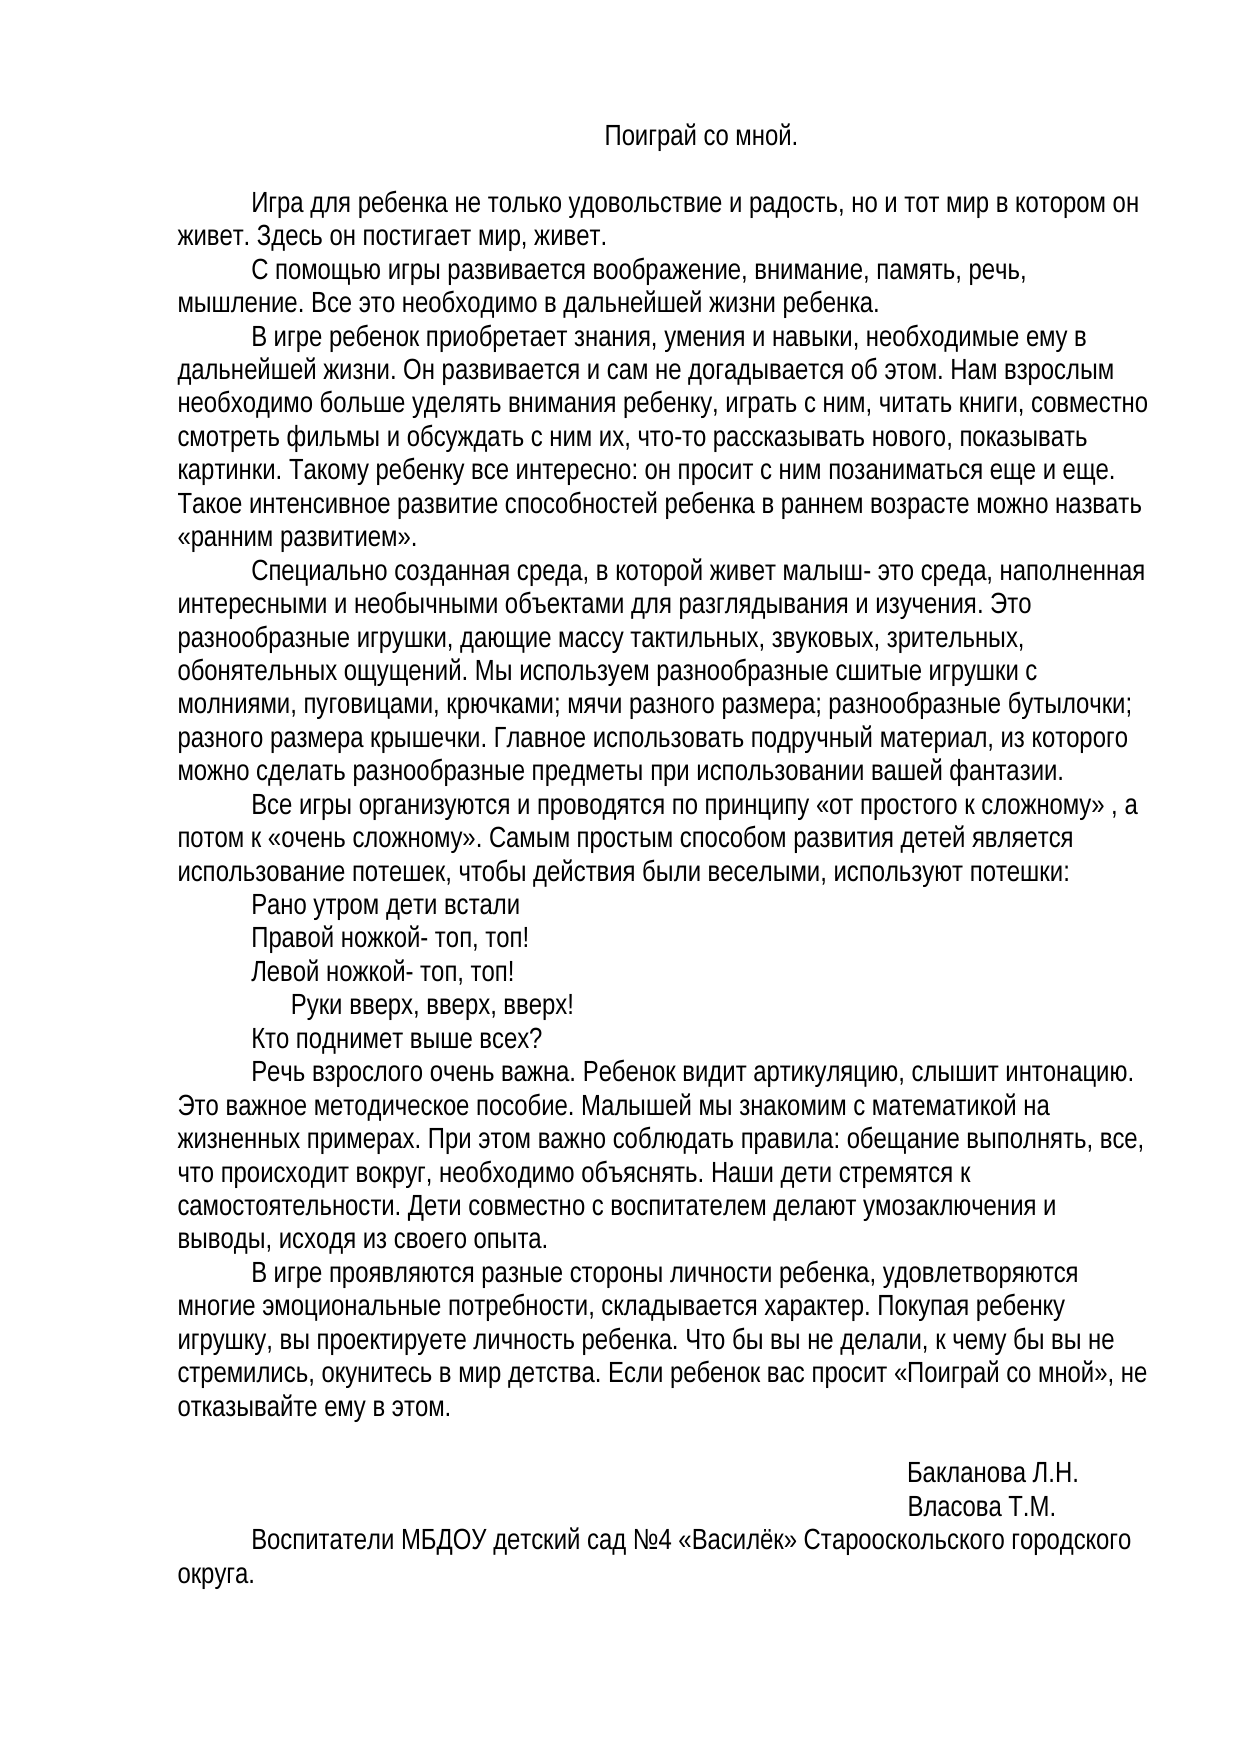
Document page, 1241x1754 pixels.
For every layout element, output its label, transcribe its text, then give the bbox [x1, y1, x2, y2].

list Воспитатели МБДОУ детский сад №4 «Василёк» Старооскольского городского округа. [177, 1522, 1152, 1589]
list В игре ребенок приобретает знания, умения и навыки, необходимые ему в дальнейшей жизни. Он развивается и сам не догадывается об этом. Нам взрослым необходимо больше уделять внимания ребенку, играть с ним, читать книги, совместно смотреть фильмы и обсуждать с ним их, что-то рассказывать нового, показывать картинки. Такому ребенку все интересно: он просит с ним позаниматься еще и еще. Такое интенсивное развитие способностей ребенка в раннем возрасте можно назвать «ранним развитием». [177, 319, 1152, 553]
text Все игры организуются и проводятся по принципу «от простого к сложному» , а потом к «очень сложному». Самым простым способом развития детей является использование потешек, чтобы действия были веселыми, используют потешки: [177, 787, 1152, 887]
list С помощью игры развивается воображение, внимание, память, речь, мышление. Все это необходимо в дальнейшей жизни ребенка. [177, 252, 1152, 319]
list Бакланова Л.Н. [177, 1456, 1152, 1489]
list В игре проявляются разные стороны личности ребенка, удовлетворяются многие эмоциональные потребности, складывается характер. Покупая ребенку игрушку, вы проектируете личность ребенка. Что бы вы не делали, к чему бы вы не стремились, окунитесь в мир детства. Если ребенок вас просит «Поиграй со мной», не отказывайте ему в этом. [177, 1255, 1152, 1422]
list Кто поднимет выше всех? [177, 1021, 1152, 1054]
list Власова Т.М. [177, 1489, 1152, 1522]
list Рано утром дети встали [177, 887, 1152, 921]
list Речь взрослого очень важна. Ребенок видит артикуляцию, слышит интонацию. Это важное методическое пособие. Малышей мы знакомим с математикой на жизненных примерах. При этом важно соблюдать правила: обещание выполнять, все, что происходит вокруг, необходимо объяснять. Наши дети стремятся к самостоятельности. Дети совместно с воспитателем делают умозаключения и выводы, исходя из своего опыта. [177, 1054, 1152, 1255]
text Игра для ребенка не только удовольствие и радость, но и тот мир в котором он живет. Здесь он постигает мир, живет. [177, 185, 1152, 252]
list Специально созданная среда, в которой живет малыш- это среда, наполненная интересными и необычными объектами для разглядывания и изучения. Это разнообразные игрушки, дающие массу тактильных, звуковых, зрительных, обонятельных ощущений. Мы используем разнообразные сшитые игрушки с молниями, пуговицами, крючками; мячи разного размера; разнообразные бутылочки; разного размера крышечки. Главное использовать подручный материал, из которого можно сделать разнообразные предметы при использовании вашей фантазии. [177, 553, 1152, 787]
list Правой ножкой- топ, топ! [177, 921, 1152, 954]
list Поиграй со мной. [177, 118, 1152, 152]
list Левой ножкой- топ, топ! [177, 954, 1152, 987]
text Руки вверх, вверх, вверх! [177, 987, 1152, 1021]
